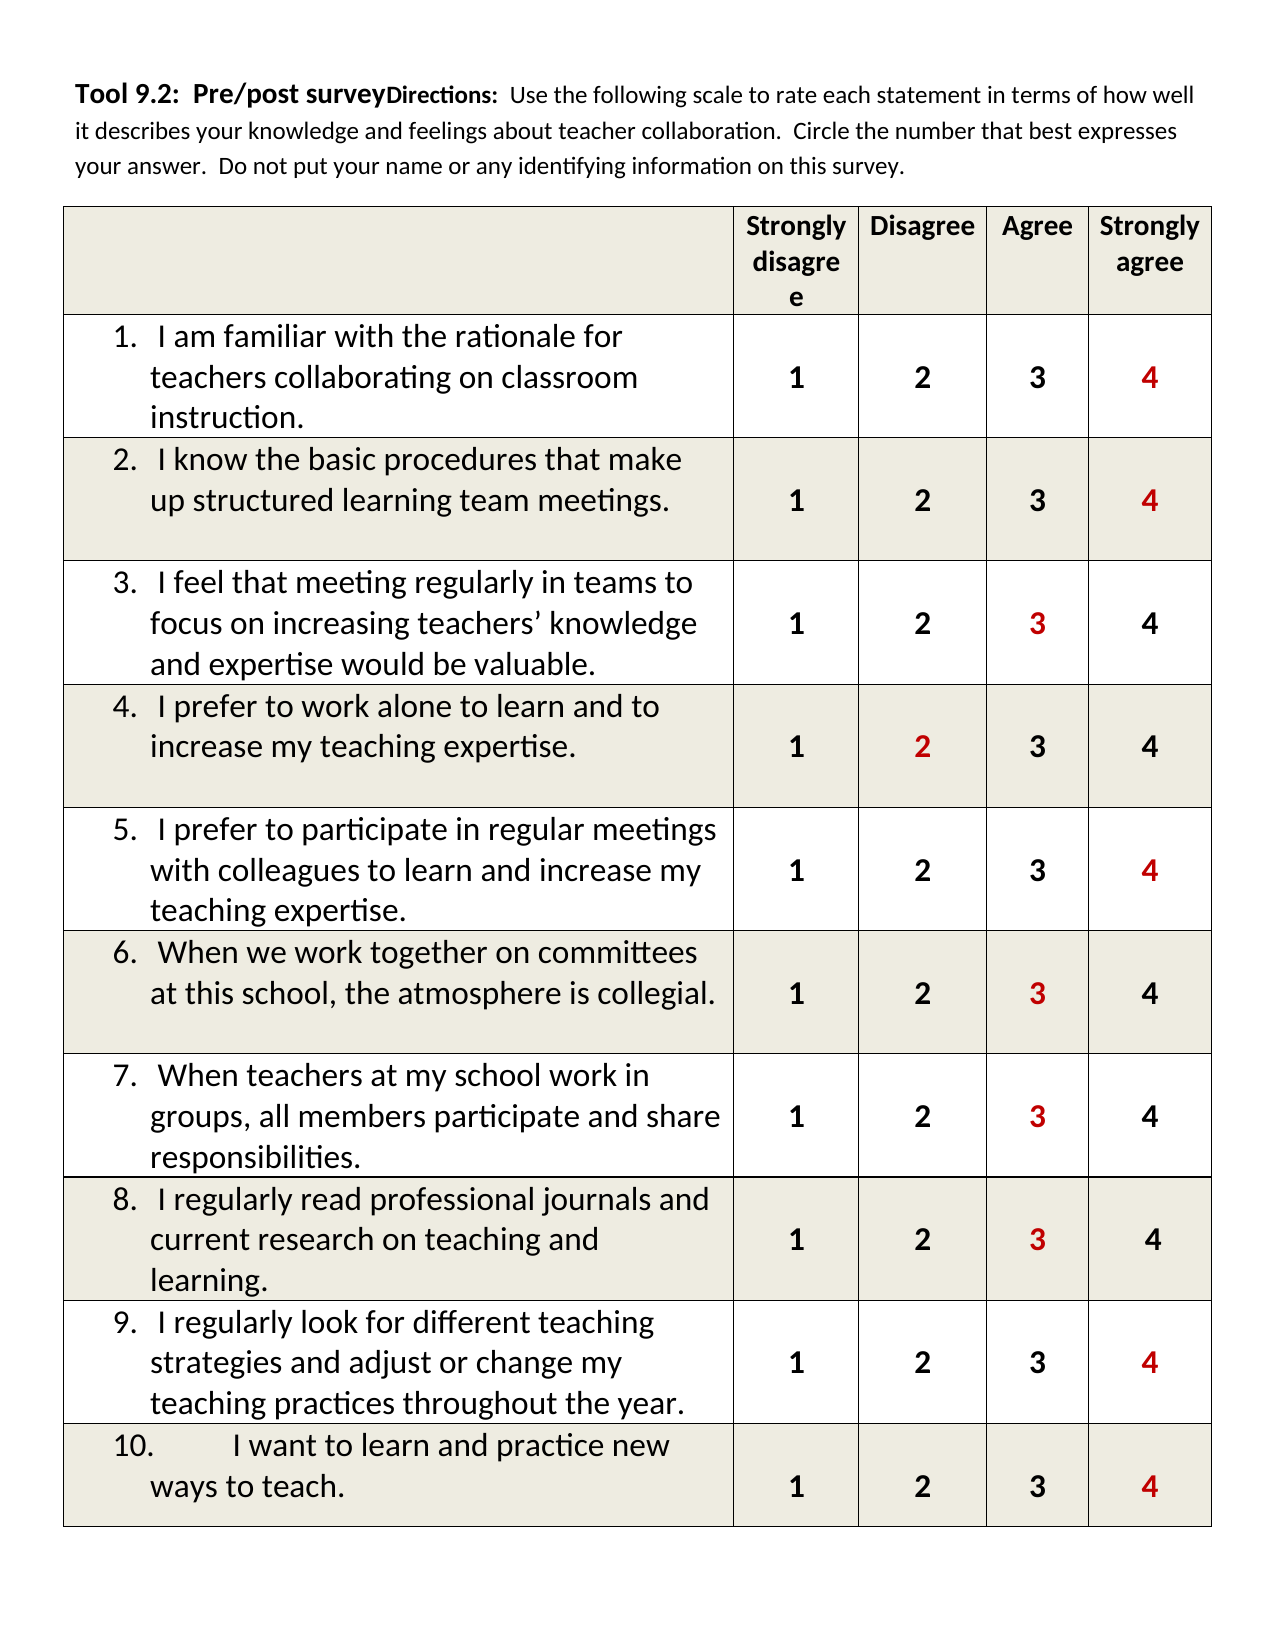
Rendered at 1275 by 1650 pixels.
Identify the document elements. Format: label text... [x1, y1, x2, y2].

table_cell 4 [1089, 1424, 1211, 1526]
table_cell 4 [1089, 1178, 1211, 1300]
table_cell 1 [734, 1054, 858, 1176]
table_cell 4 [1089, 1301, 1211, 1423]
table_cell 1 [734, 1301, 858, 1423]
table_cell 2 [859, 1054, 986, 1176]
table_cell 3 [987, 685, 1088, 807]
table_cell 4 [1089, 561, 1211, 683]
table_cell 2 [859, 315, 986, 437]
table_cell 3 [987, 931, 1088, 1053]
table_header [64, 207, 733, 314]
table_cell 2 [859, 1178, 986, 1300]
table_header Agree [987, 207, 1088, 314]
table_cell 3 [987, 315, 1088, 437]
table_cell 3 [987, 1054, 1088, 1176]
table_cell I feel that meeting regularly in teams to focus on increasing teachers’ knowledge and expertise would be valuable. [64, 561, 733, 683]
table_cell 1 [734, 808, 858, 930]
table_cell 1 [734, 685, 858, 807]
table_cell I regularly look for different teaching strategies and adjust or change my teaching practices throughout the year. [64, 1301, 733, 1423]
table_cell 4 [1089, 808, 1211, 930]
table_cell 1 [734, 315, 858, 437]
table_cell 1 [734, 561, 858, 683]
table_cell 2 [859, 685, 986, 807]
table_cell 4 [1089, 685, 1211, 807]
table_cell I prefer to work alone to learn and to increase my teaching expertise. [64, 685, 733, 807]
table_cell I am familiar with the rationale for teachers collaborating on classroom instruction. [64, 315, 733, 437]
table_cell 3 [987, 1424, 1088, 1526]
table_cell 1 [734, 1424, 858, 1526]
table_header Disagree [859, 207, 986, 314]
table_cell I regularly read professional journals and current research on teaching and learning. [64, 1178, 733, 1300]
table_cell When teachers at my school work in groups, all members participate and share responsibilities. [64, 1054, 733, 1176]
table_cell When we work together on committees at this school, the atmosphere is collegial. [64, 931, 733, 1053]
table_cell 2 [859, 808, 986, 930]
table_cell 1 [734, 438, 858, 560]
table_header Strongly agree [1089, 207, 1211, 314]
table_cell 3 [987, 438, 1088, 560]
table_cell 3 [987, 808, 1088, 930]
table_cell 2 [859, 561, 986, 683]
table_cell 1 [734, 1178, 858, 1300]
table_cell 2 [859, 931, 986, 1053]
table_cell 2 [859, 1424, 986, 1526]
table_cell 4 [1089, 931, 1211, 1053]
table_cell 4 [1089, 315, 1211, 437]
text Tool 9.2: Pre/post surveyDirections: Use the following scale to rate each statement in terms of how well it describes your knowledge and feelings about teacher collaboration. Circle the number that best expresses your answer. Do not put your name or any identifying information on this survey. [75, 75, 1200, 181]
table_header Strongly disagree [734, 207, 858, 314]
table_cell 3 [987, 1301, 1088, 1423]
table_cell 4 [1089, 1054, 1211, 1176]
table_cell 4 [1089, 438, 1211, 560]
table_cell 2 [859, 438, 986, 560]
table_cell I want to learn and practice new ways to teach. [64, 1424, 733, 1526]
table_cell 1 [734, 931, 858, 1053]
table_cell 2 [859, 1301, 986, 1423]
table_cell 3 [987, 1178, 1088, 1300]
table_cell 3 [987, 561, 1088, 683]
table_cell I know the basic procedures that make up structured learning team meetings. [64, 438, 733, 560]
table_cell I prefer to participate in regular meetings with colleagues to learn and increase my teaching expertise. [64, 808, 733, 930]
